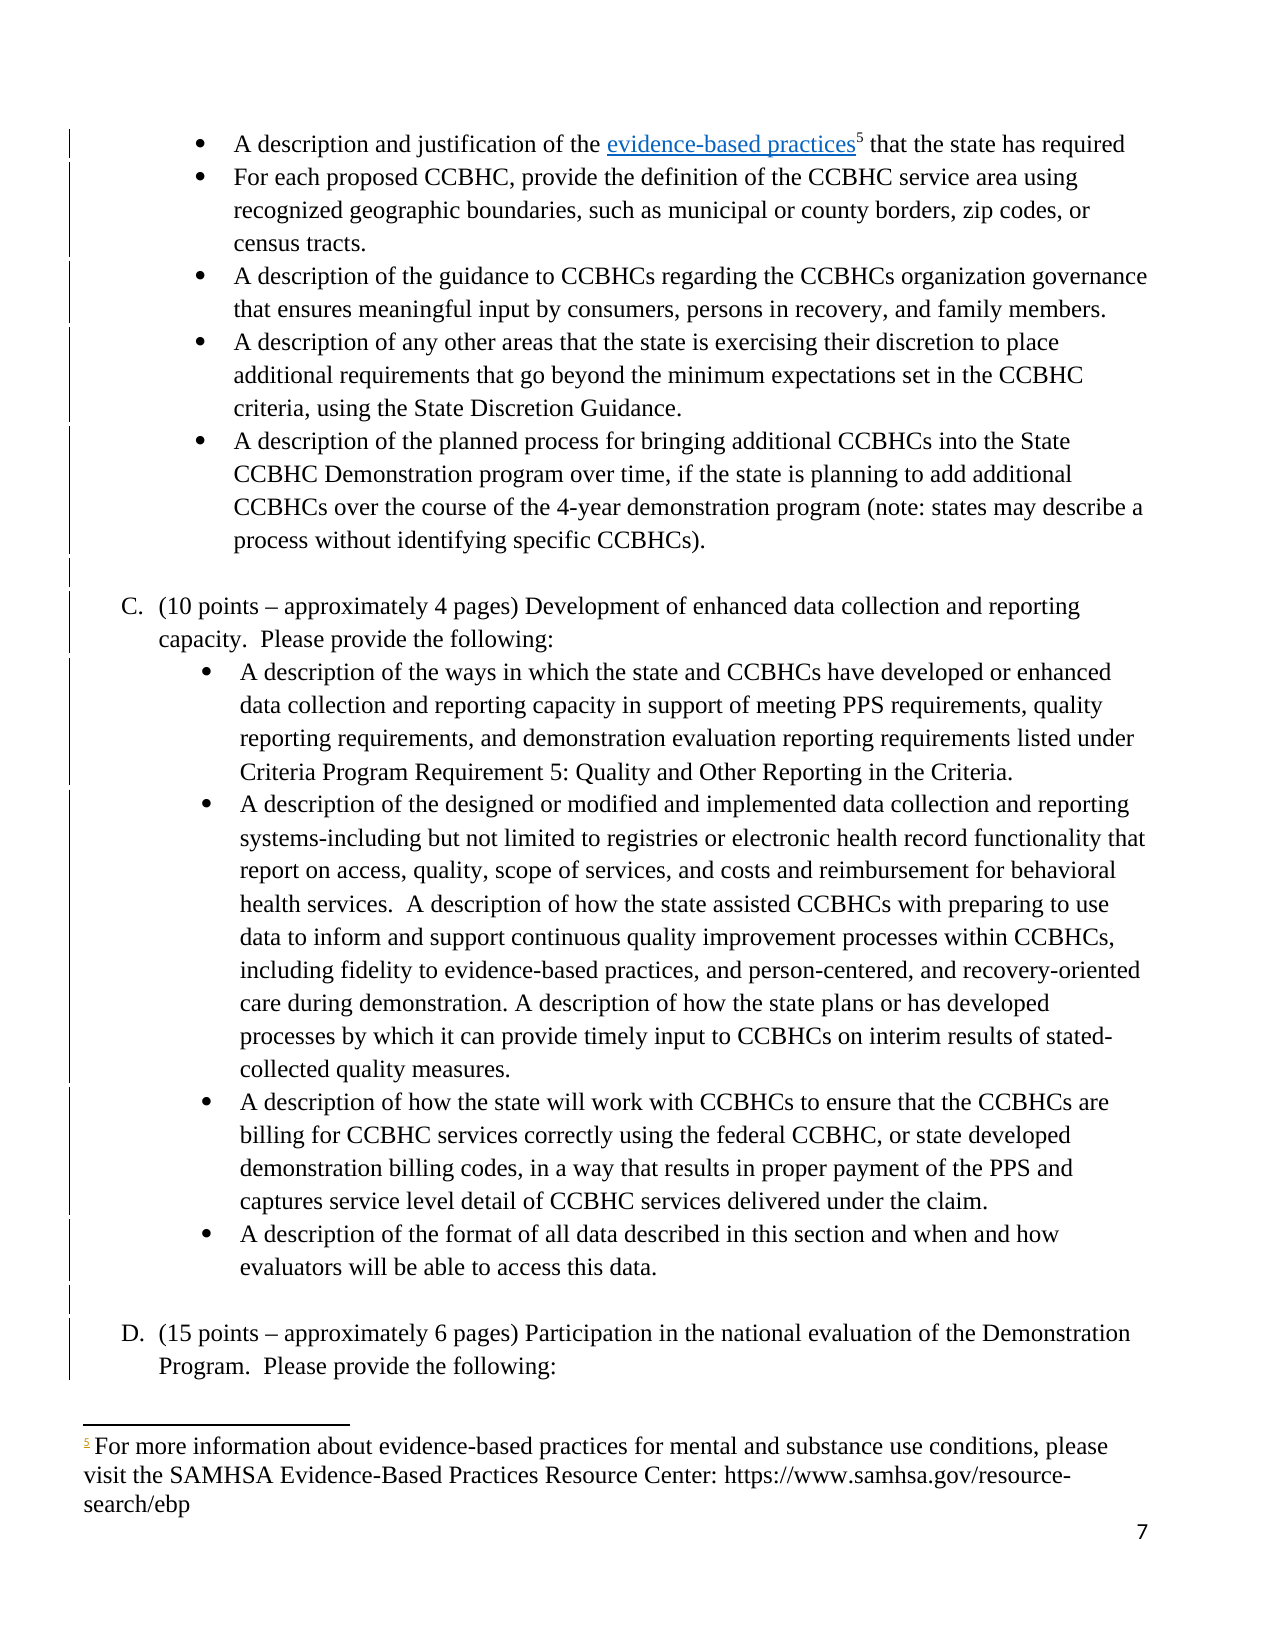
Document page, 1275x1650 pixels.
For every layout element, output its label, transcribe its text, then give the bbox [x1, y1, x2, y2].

list (15 points – approximately 6 pages) Participation in the national evaluation of the Demonstration Program. Please provide the following: [121, 1318, 1148, 1380]
list (10 points – approximately 4 pages) Development of enhanced data collection and reporting capacity. Please provide the following: [121, 591, 1148, 653]
list A description of the designed or modified and implemented data collection and reporting systems-including but not limited to registries or electronic health record functionality that report on access, quality, scope of services, and costs and reimbursement for behavioral health services. A description of how the state assisted CCBHCs with preparing to use data to inform and support continuous quality improvement processes within CCBHCs, including fidelity to evidence-based practices, and person-centered, and recovery-oriented care during demonstration. A description of how the state plans or has developed processes by which it can provide timely input to CCBHCs on interim results of stated-collected quality measures. [202, 789, 1148, 1082]
list A description and justification of the evidence-based practices that the state has required [196, 129, 1148, 158]
list For each proposed CCBHC, provide the definition of the CCBHC service area using recognized geographic boundaries, such as municipal or county borders, zip codes, or census tracts. [196, 162, 1148, 257]
list A description of how the state will work with CCBHCs to ensure that the CCBHCs are billing for CCBHC services correctly using the federal CCBHC, or state developed demonstration billing codes, in a way that results in proper payment of the PPS and captures service level detail of CCBHC services delivered under the claim. [202, 1087, 1148, 1214]
list A description of any other areas that the state is exercising their discretion to place additional requirements that go beyond the minimum expectations set in the CCBHC criteria, using the State Discretion Guidance. [196, 327, 1148, 422]
list A description of the ways in which the state and CCBHCs have developed or enhanced data collection and reporting capacity in support of meeting PPS requirements, quality reporting requirements, and demonstration evaluation reporting requirements listed under Criteria Program Requirement 5: Quality and Other Reporting in the Criteria. [202, 657, 1148, 785]
list A description of the planned process for bringing additional CCBHCs into the State CCBHC Demonstration program over time, if the state is planning to add additional CCBHCs over the course of the 4-year demonstration program (note: states may describe a process without identifying specific CCBHCs). [196, 426, 1148, 554]
list A description of the format of all data described in this section and when and how evaluators will be able to access this data. [202, 1219, 1148, 1281]
list A description of the guidance to CCBHCs regarding the CCBHCs organization governance that ensures meaningful input by consumers, persons in recovery, and family members. [196, 261, 1148, 323]
